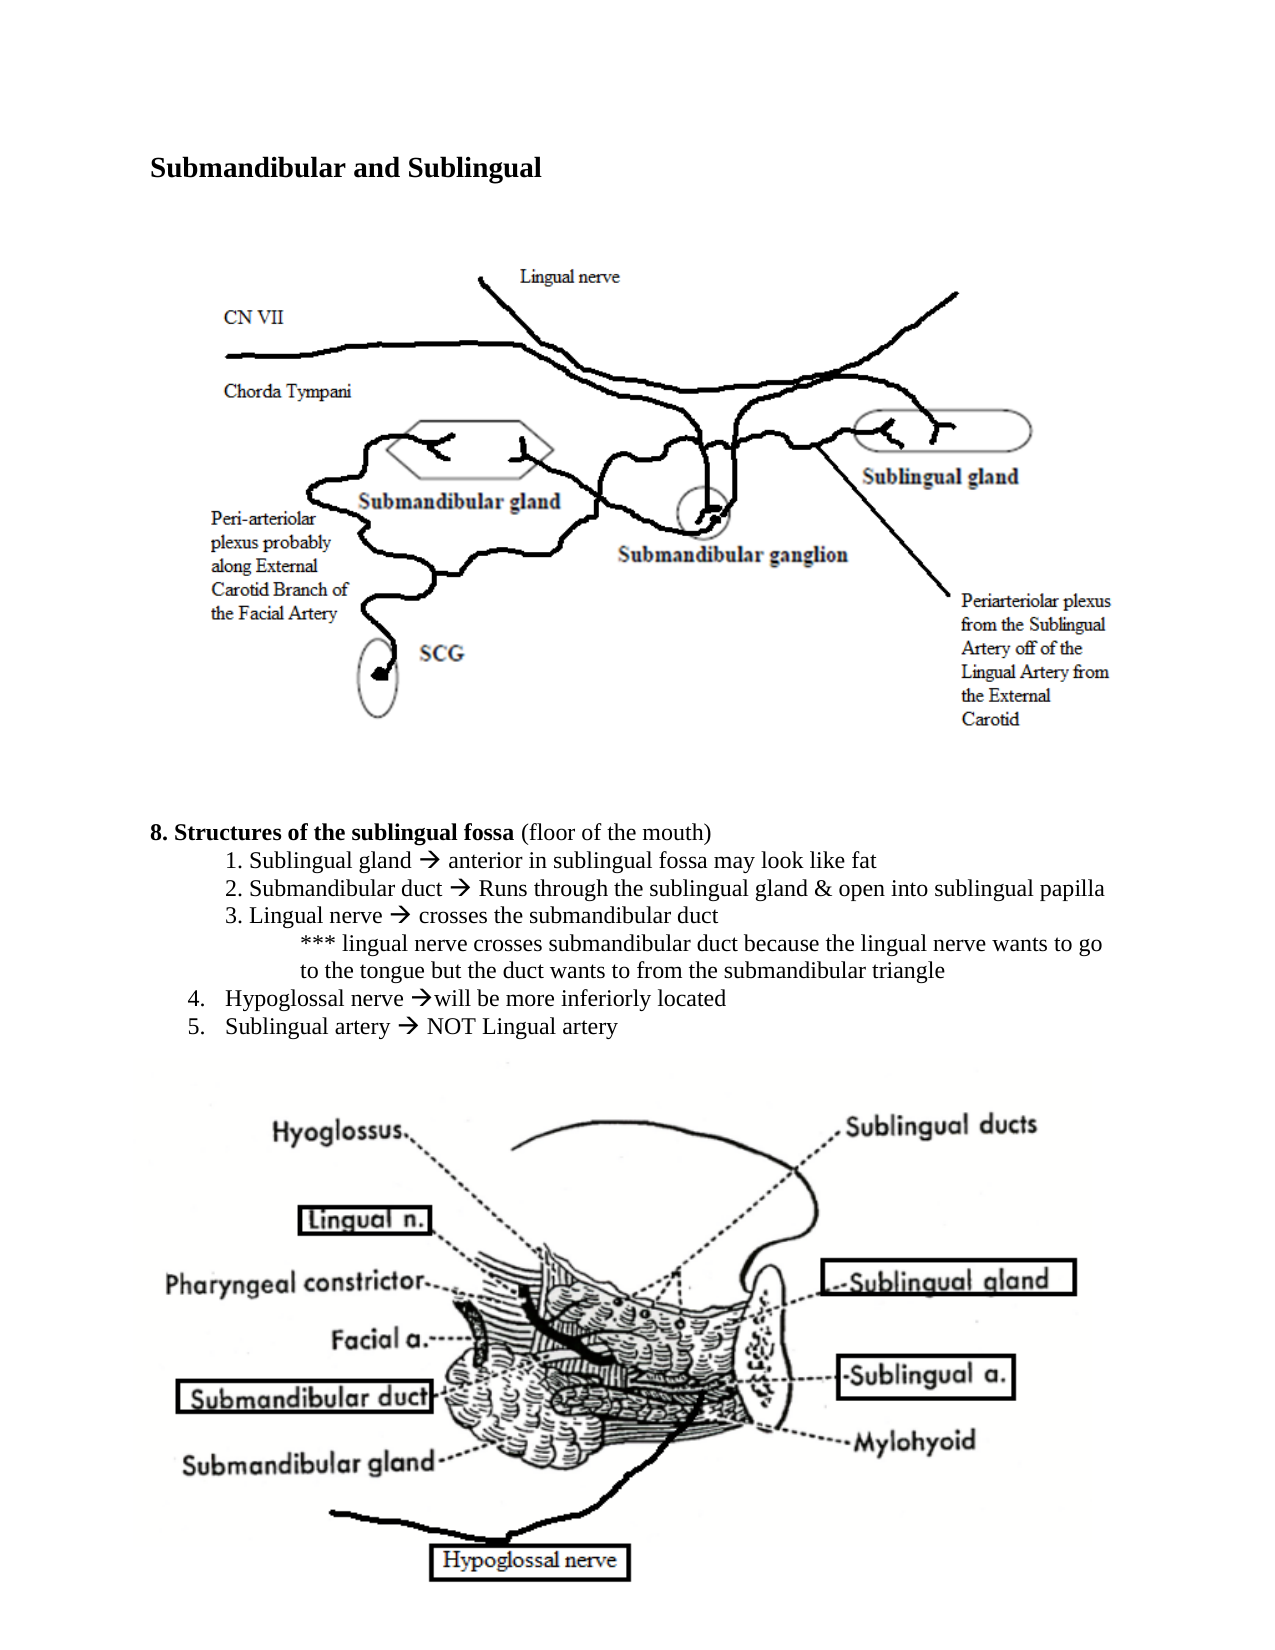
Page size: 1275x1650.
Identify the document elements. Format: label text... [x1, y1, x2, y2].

picture [154, 248, 1130, 755]
text 1. Sublingual gland anterior in sublingual fossa may look like fat [225, 846, 1125, 874]
text 8. Structures of the sublingual fossa (floor of the mouth) [150, 818, 1125, 846]
text 3. Lingual nerve crosses the submandibular duct [225, 901, 1125, 929]
text 2. Submandibular duct Runs through the sublingual gland & open into sublingual papilla [225, 874, 1125, 901]
text Submandibular and Sublingual [150, 150, 1125, 183]
text *** lingual nerve crosses submandibular duct because the lingual nerve wants to go to the tongue but the duct wants to from the submandibular triangle [225, 929, 1125, 984]
list Hypoglossal nerve will be more inferiorly located [187, 984, 1125, 1012]
picture [132, 1058, 1093, 1583]
list Sublingual artery NOT Lingual artery [187, 1012, 1125, 1039]
